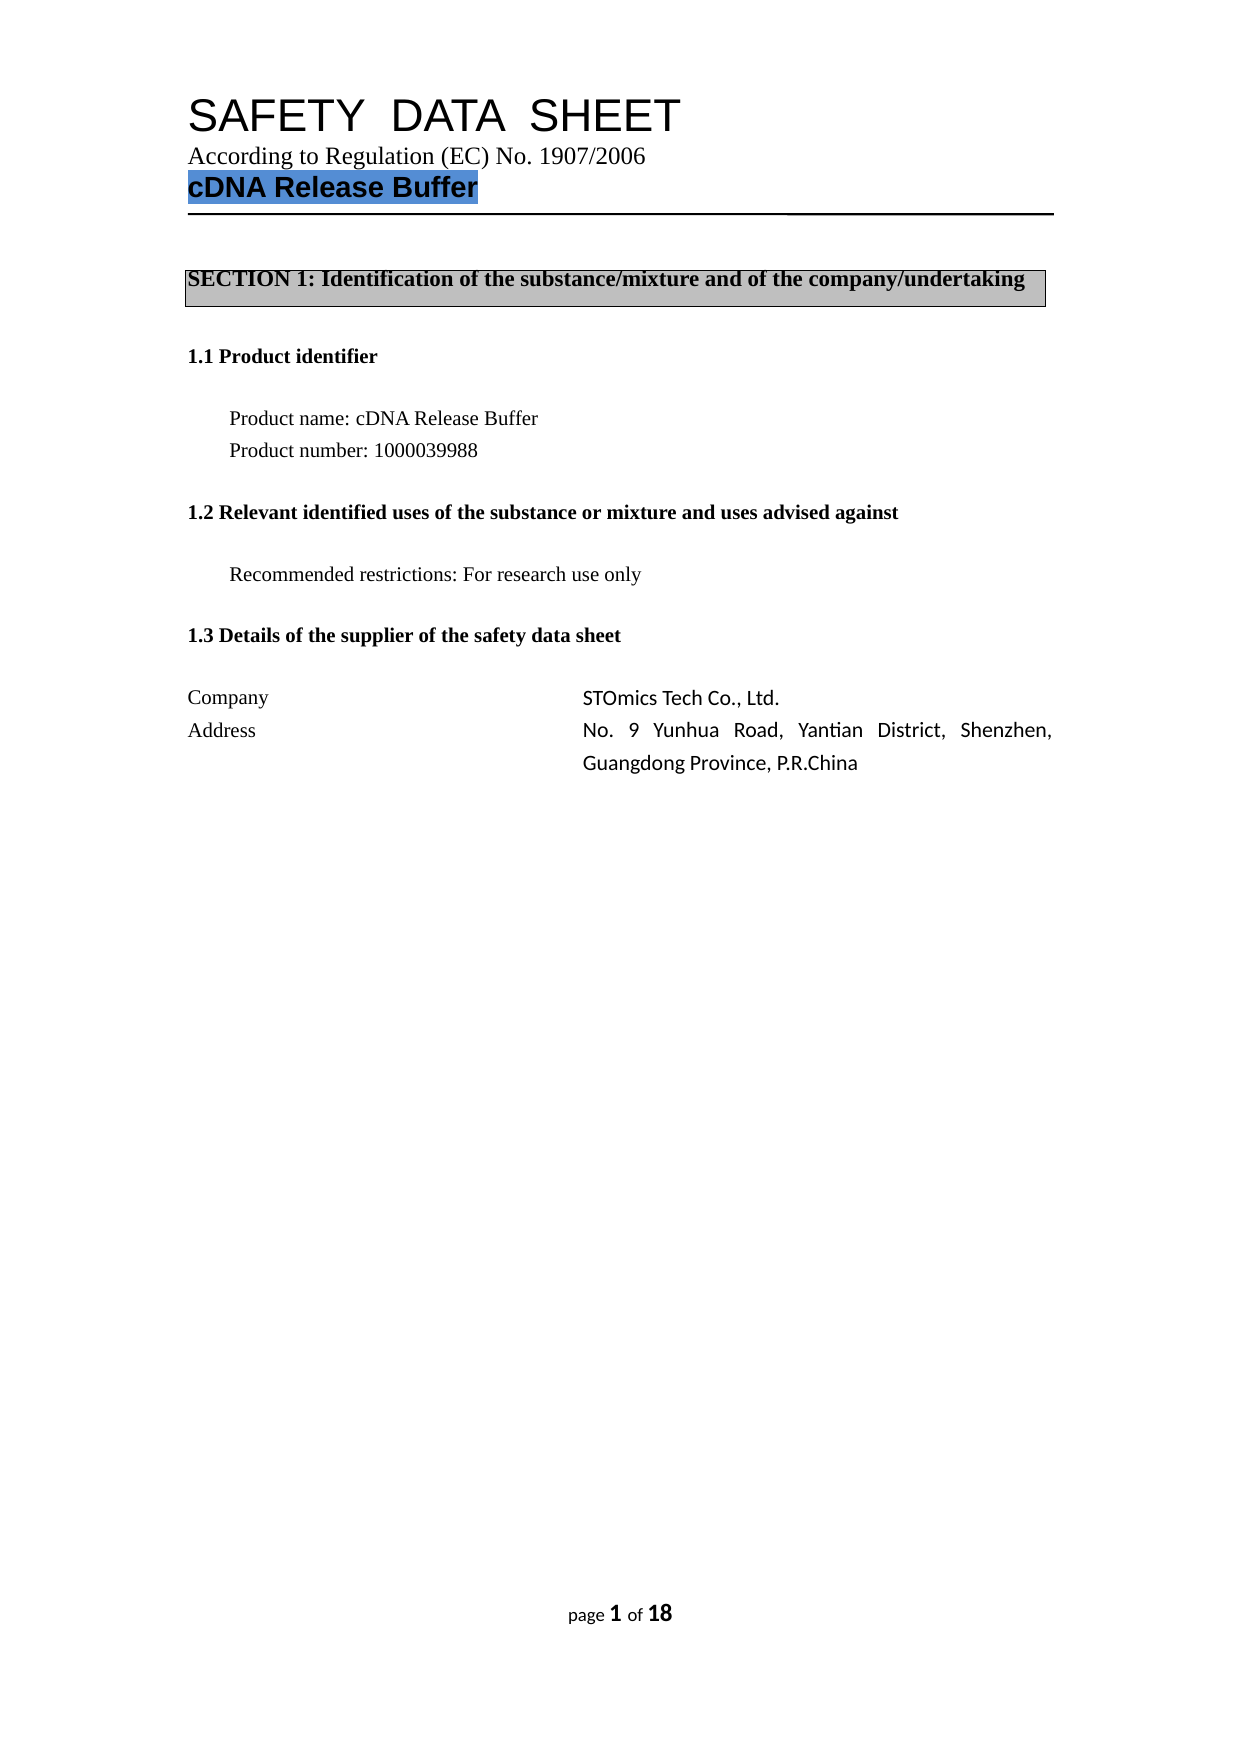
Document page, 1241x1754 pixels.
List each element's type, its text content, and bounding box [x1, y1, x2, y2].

text 1.1 Product identifier [187, 340, 1053, 372]
text Product number: 1000039988 [187, 434, 1053, 467]
table_cell Address [176, 713, 571, 778]
text Product name: cDNA Release Buffer [187, 402, 1053, 434]
table_cell No. 9 Yunhua Road, Yantian District, Shenzhen, Guangdong Province, P.R.China [571, 713, 1064, 778]
text Recommended restrictions: For research use only [187, 557, 1053, 590]
text 1.3 Details of the supplier of the safety data sheet [187, 619, 1053, 652]
table_header Company [176, 681, 571, 713]
table_header STOmics Tech Co., Ltd. [571, 681, 1064, 713]
text SECTION 1: Identification of the substance/mixture and of the company/undertaking [187, 262, 1053, 294]
text 1.2 Relevant identified uses of the substance or mixture and uses advised against [187, 496, 1053, 528]
